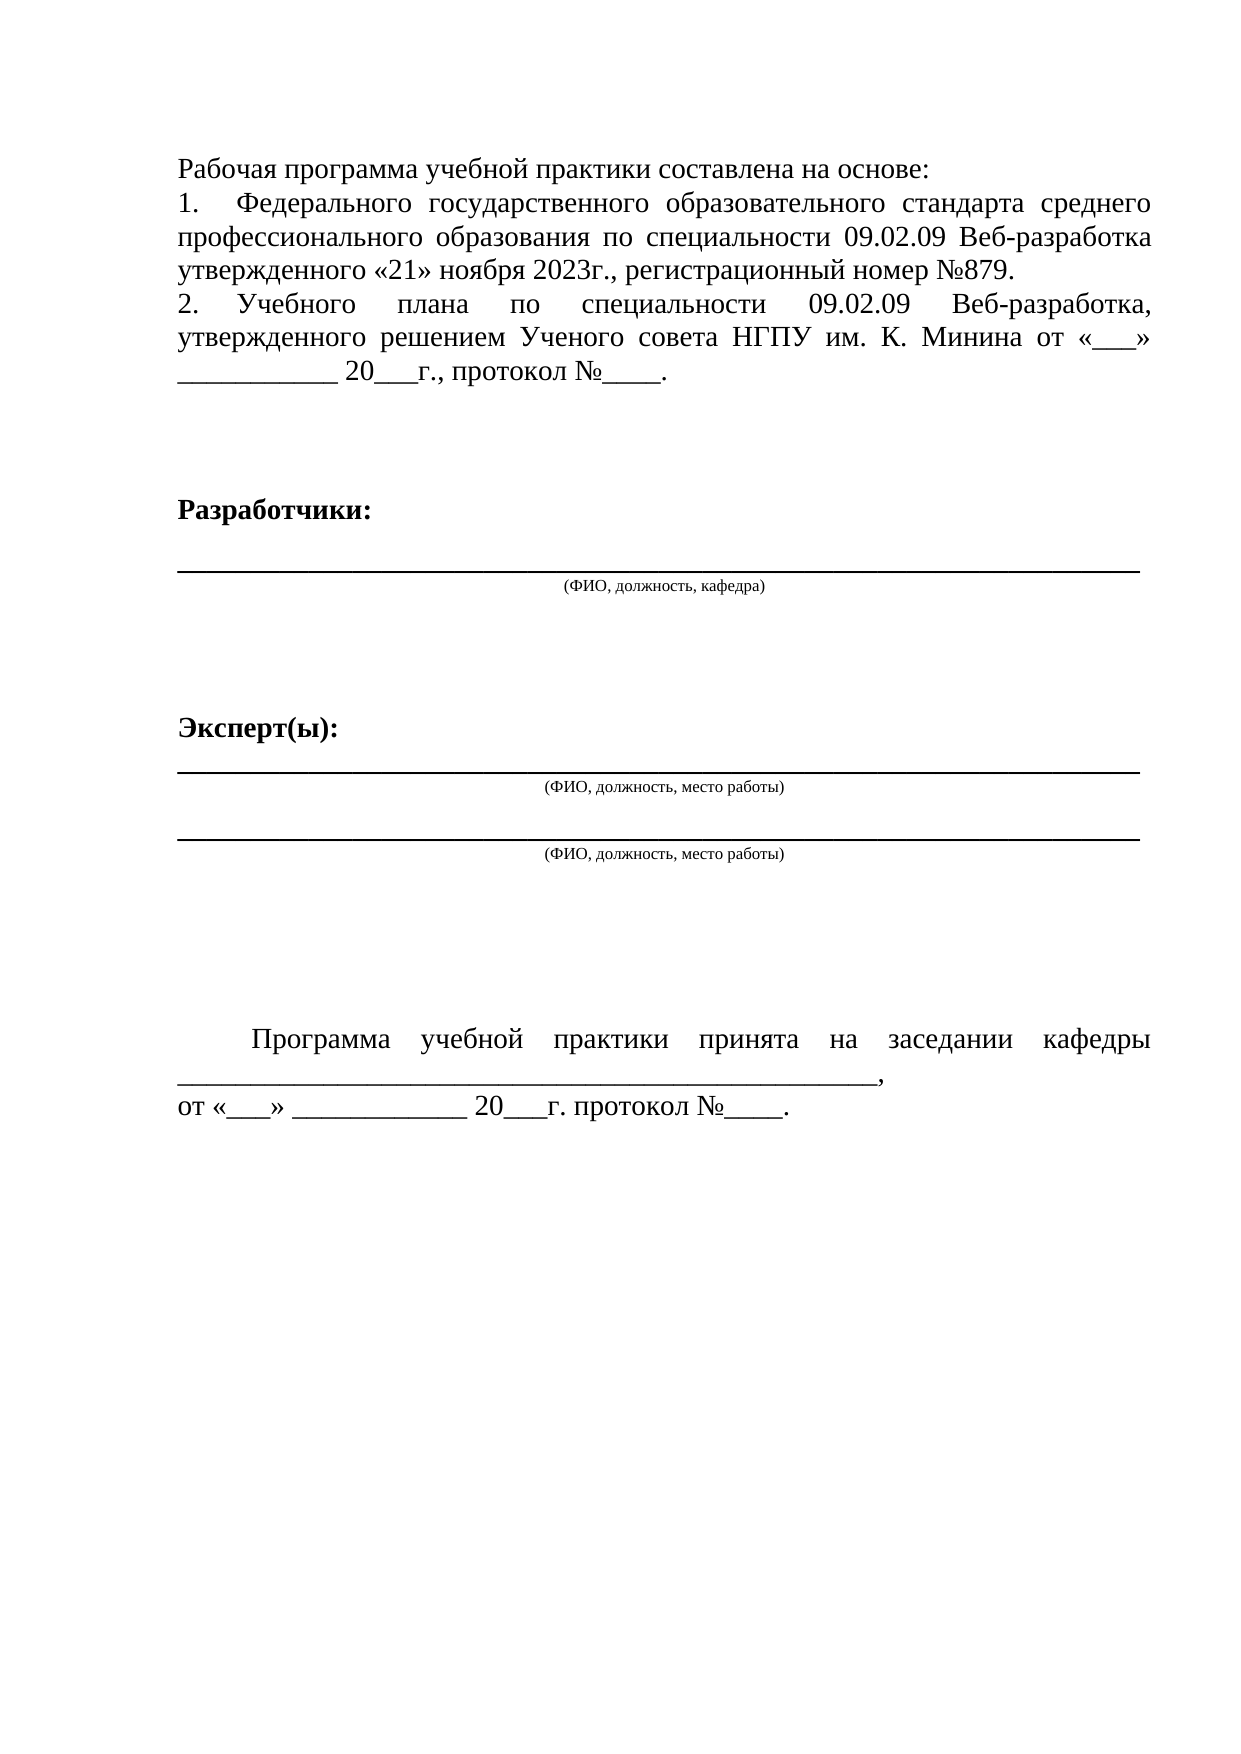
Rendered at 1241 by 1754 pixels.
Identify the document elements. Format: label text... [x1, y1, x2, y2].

text (ФИО, должность, кафедра) [177, 576, 1152, 609]
text от «___» ____________ 20___г. протокол №____. [177, 1088, 1152, 1122]
text (ФИО, должность, место работы) [177, 777, 1152, 811]
list Федерального государственного образовательного стандарта среднего профессионального образования по специальности 09.02.09 Веб-разработка утвержденного «21» ноября 2023г., регистрационный номер №879. [177, 185, 1152, 286]
text __________________________________________________________________ [177, 743, 1152, 777]
text Эксперт(ы): [177, 710, 1152, 743]
text Разработчики: [177, 492, 1152, 525]
text (ФИО, должность, место работы) [177, 844, 1152, 878]
text Программа учебной практики принята на заседании кафедры ________________________________________________, [177, 1021, 1152, 1088]
text __________________________________________________________________ [177, 542, 1152, 576]
text Рабочая программа учебной практики составлена на основе: [177, 152, 1152, 185]
text __________________________________________________________________ [177, 811, 1152, 844]
list Учебного плана по специальности 09.02.09 Веб-разработка, утвержденного решением Ученого совета НГПУ им. К. Минина от «___» ___________ 20___г., протокол №____. [177, 286, 1152, 386]
